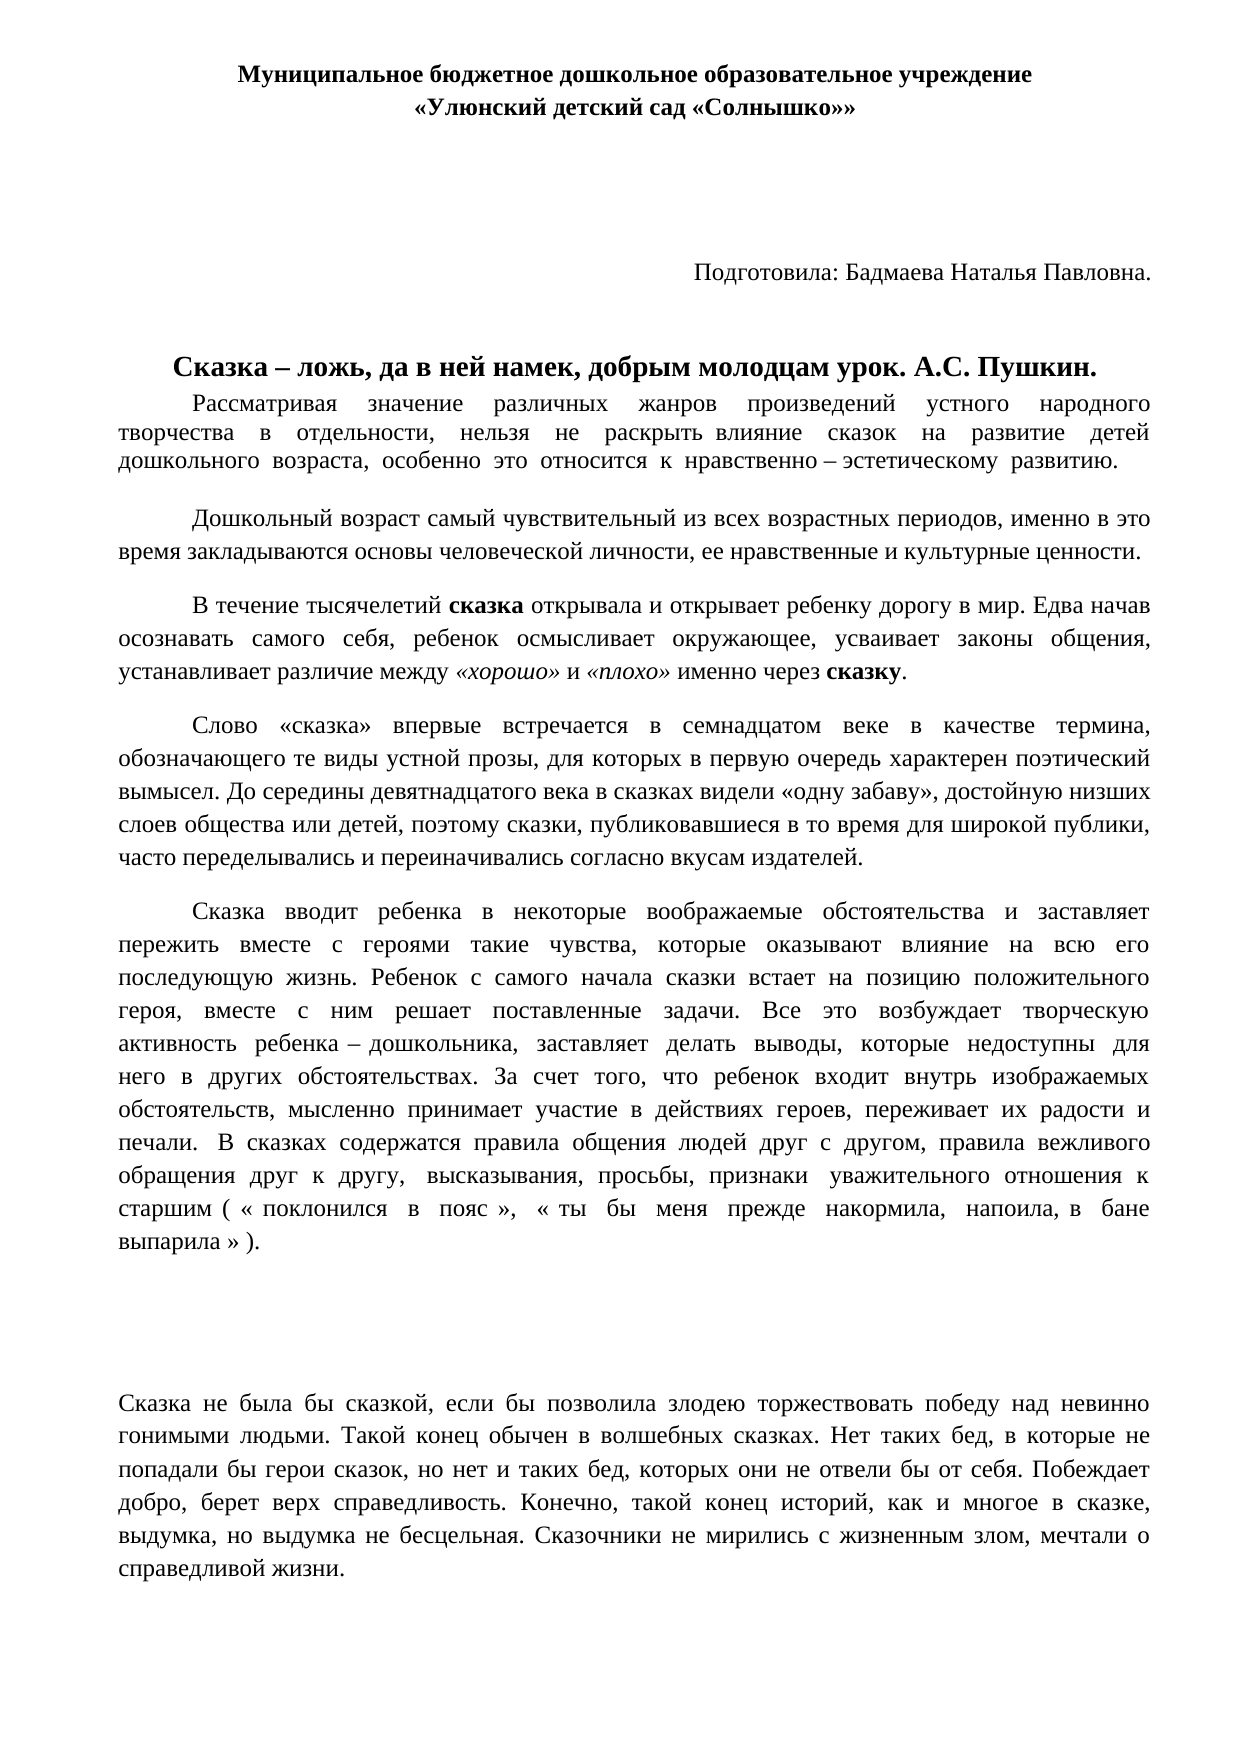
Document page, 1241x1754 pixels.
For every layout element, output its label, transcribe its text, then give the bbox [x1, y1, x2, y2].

text Сказка не была бы сказкой, если бы позволила злодею торжествовать победу над невинно гонимыми людьми. Такой конец обычен в волшебных сказках. Нет таких бед, в которые не попадали бы герои сказок, но нет и таких бед, которых они не отвели бы от себя. Побеждает добро, берет верх справедливость. Конечно, такой конец историй, как и многое в сказке, выдумка, но выдумка не бесцельная. Сказочники не мирились с жизненным злом, мечтали о справедливой жизни. [118, 1388, 1152, 1581]
text Сказка – ложь, да в ней намек, добрым молодцам урок. А.С. Пушкин. [118, 349, 1152, 383]
text Слово «сказка» впервые встречается в семнадцатом веке в качестве термина, обозначающего те виды устной прозы, для которых в первую очередь характерен поэтический вымысел. До середины девятнадцатого века в сказках видели «одну забаву», достойную низших слоев общества или детей, поэтому сказки, публиковавшиеся в то время для широкой публики, часто переделывались и переиначивались согласно вкусам издателей. [118, 710, 1152, 871]
text Муниципальное бюджетное дошкольное образовательное учреждение [118, 59, 1152, 88]
text Рассматривая значение различных жанров произведений устного народного творчества в отдельности, нельзя не раскрыть влияние сказок на развитие детей дошкольного возраста, особенно это относится к нравственно – эстетическому развитию. [118, 388, 1152, 474]
text Подготовила: Бадмаева Наталья Павловна. [118, 257, 1152, 286]
text «Улюнский детский сад «Солнышко»» [118, 92, 1152, 121]
text В течение тысячелетий сказка открывала и открывает ребенку дорогу в мир. Едва начав осознавать самого себя, ребенок осмысливает окружающее, усваивает законы общения, устанавливает различие между «хорошо» и «плохо» именно через сказку. [118, 590, 1152, 685]
text Сказка вводит ребенка в некоторые воображаемые обстоятельства и заставляет пережить вместе с героями такие чувства, которые оказывают влияние на всю его последующую жизнь. Ребенок с самого начала сказки встает на позицию положительного героя, вместе с ним решает поставленные задачи. Все это возбуждает творческую активность ребенка – дошкольника, заставляет делать выводы, которые недоступны для него в других обстоятельствах. За счет того, что ребенок входит внутрь изображаемых обстоятельств, мысленно принимает участие в действиях героев, переживает их радости и печали. В сказках содержатся правила общения людей друг с другом, правила вежливого обращения друг к другу, высказывания, просьбы, признаки уважительного отношения к старшим ( « поклонился в пояс », « ты бы меня прежде накормила, напоила, в бане выпарила » ). [118, 896, 1152, 1255]
text Дошкольный возраст самый чувствительный из всех возрастных периодов, именно в это время закладываются основы человеческой личности, ее нравственные и культурные ценности. [118, 503, 1152, 565]
